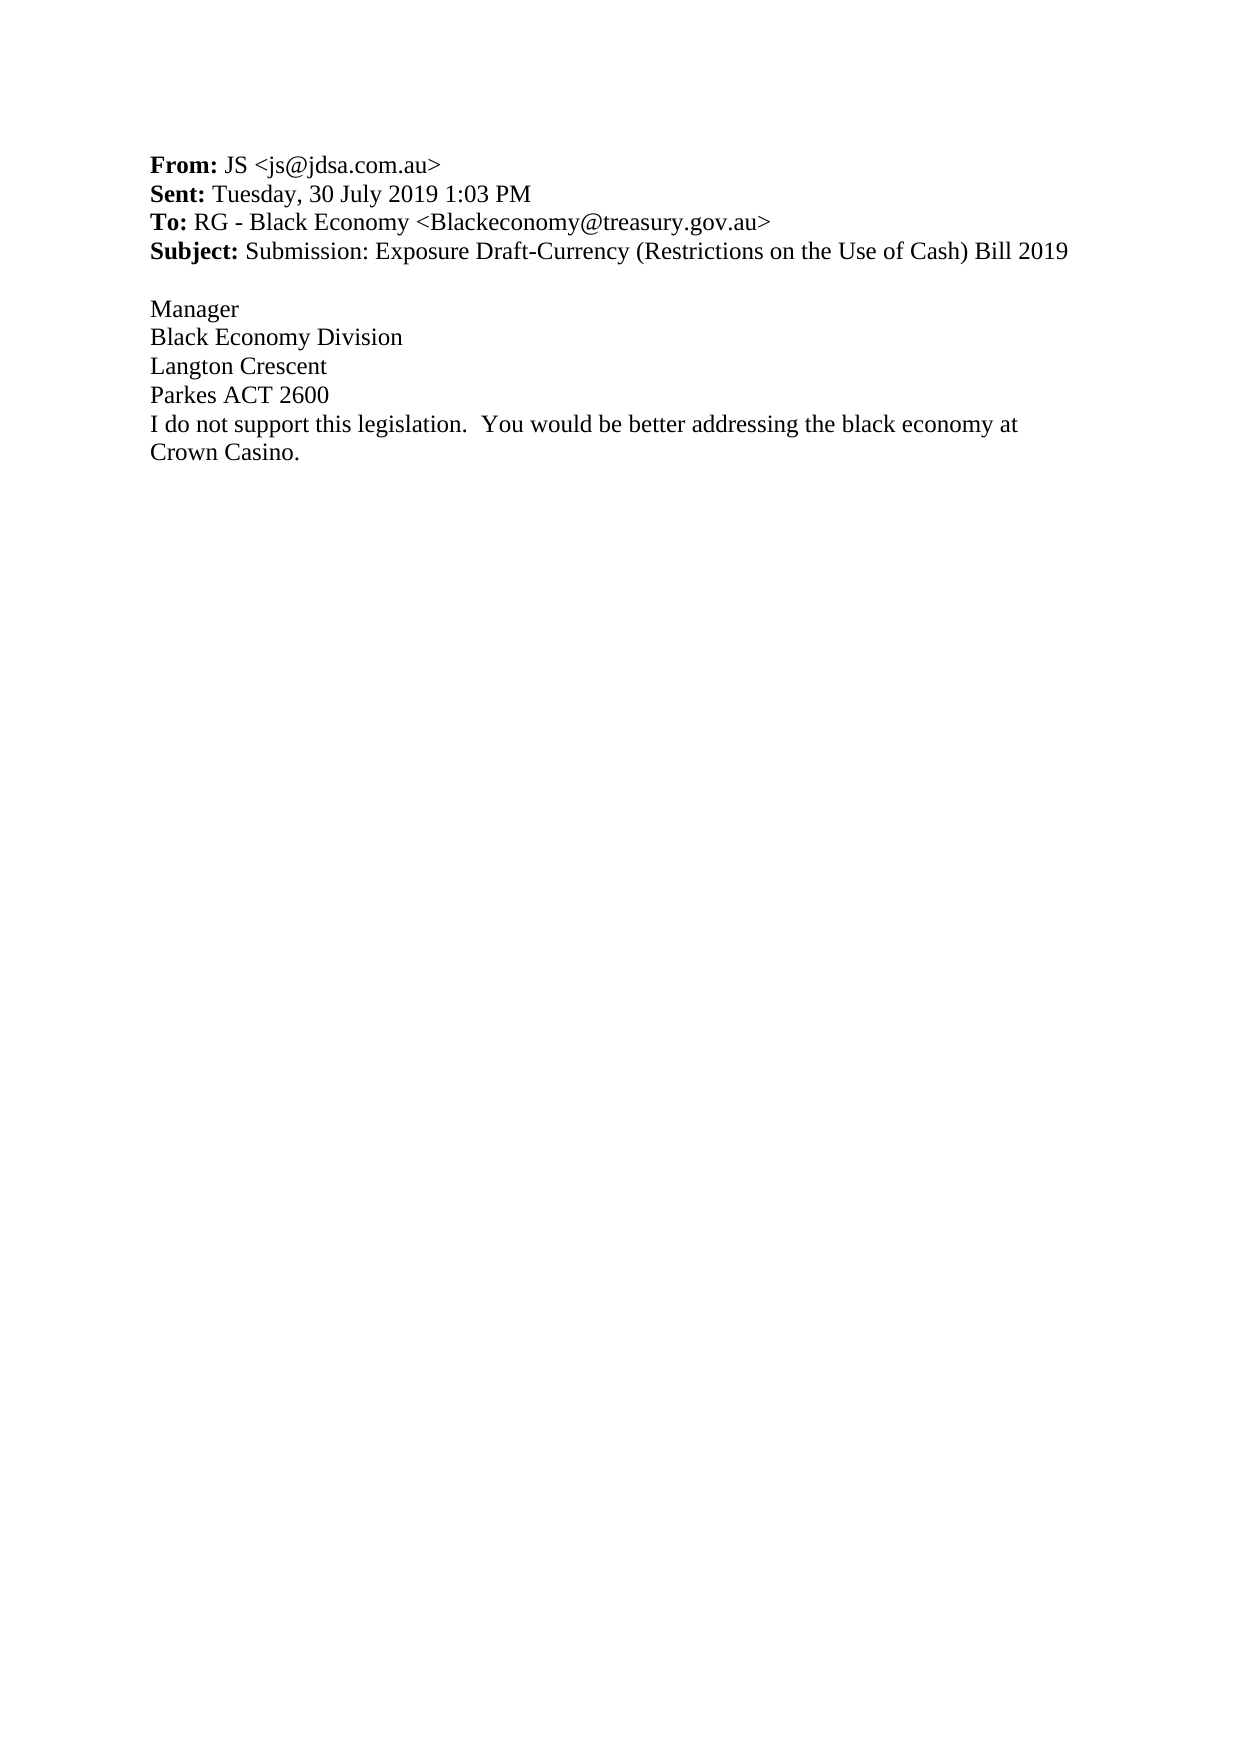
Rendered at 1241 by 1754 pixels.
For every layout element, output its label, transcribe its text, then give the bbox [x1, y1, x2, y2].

text Manager Black Economy Division Langton Crescent Parkes ACT 2600 [150, 294, 1090, 409]
text From: JS <js@jdsa.com.au> Sent: Tuesday, 30 July 2019 1:03 PM To: RG - Black Economy <Blackeconomy@treasury.gov.au> Subject: Submission: Exposure Draft-Currency (Restrictions on the Use of Cash) Bill 2019 [150, 150, 1090, 265]
text I do not support this legislation. You would be better addressing the black economy at Crown Casino. [150, 409, 1090, 466]
